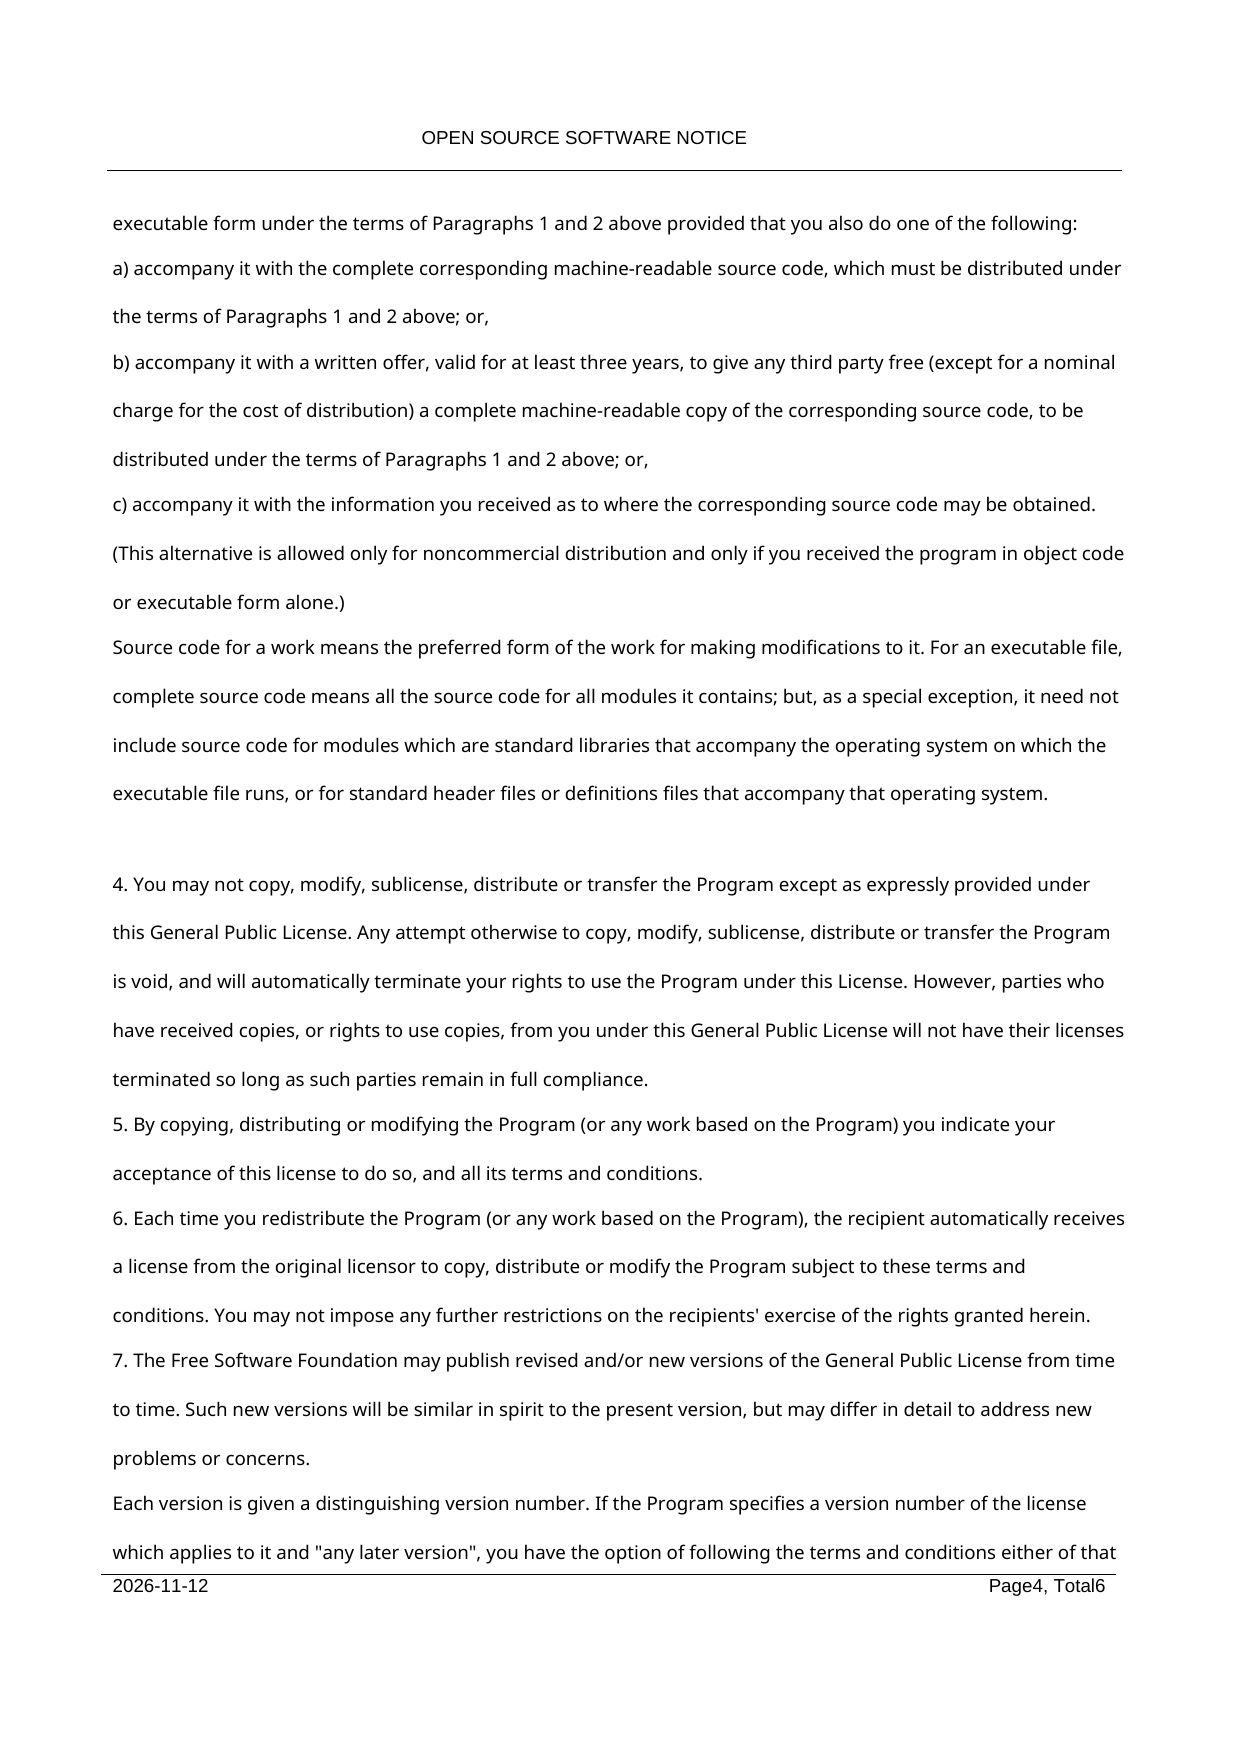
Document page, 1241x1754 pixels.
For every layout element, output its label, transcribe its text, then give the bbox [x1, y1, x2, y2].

text Source code for a work means the preferred form of the work for making modifications to it. For an executable file, complete source code means all the source code for all modules it contains; but, as a special exception, it need not include source code for modules which are standard libraries that accompany the operating system on which the executable file runs, or for standard header files or definitions files that accompany that operating system. [112, 631, 1128, 810]
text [112, 1487, 1128, 1568]
text b) accompany it with a written offer, valid for at least three years, to give any third party free (except for a nominal charge for the cost of distribution) a complete machine-readable copy of the corresponding source code, to be distributed under the terms of Paragraphs 1 and 2 above; or, [112, 346, 1128, 476]
text 6. Each time you redistribute the Program (or any work based on the Program), the recipient automatically receives a license from the original licensor to copy, distribute or modify the Program subject to these terms and conditions. You may not impose any further restrictions on the recipients' exercise of the rights granted herein. [112, 1202, 1128, 1332]
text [112, 206, 1128, 239]
text c) accompany it with the information you received as to where the corresponding source code may be obtained. (This alternative is allowed only for noncommercial distribution and only if you received the program in object code or executable form alone.) [112, 488, 1128, 618]
text 4. You may not copy, modify, sublicense, distribute or transfer the Program except as expressly provided under this General Public License. Any attempt otherwise to copy, modify, sublicense, distribute or transfer the Program is void, and will automatically terminate your rights to use the Program under this License. However, parties who have received copies, or rights to use copies, from you under this General Public License will not have their licenses terminated so long as such parties remain in full compliance. [112, 867, 1128, 1095]
text 5. By copying, distributing or modifying the Program (or any work based on the Program) you indicate your acceptance of this license to do so, and all its terms and conditions. [112, 1108, 1128, 1189]
text a) accompany it with the complete corresponding machine-readable source code, which must be distributed under the terms of Paragraphs 1 and 2 above; or, [112, 252, 1128, 333]
text 7. The Free Software Foundation may publish revised and/or new versions of the General Public License from time to time. Such new versions will be similar in spirit to the present version, but may differ in detail to address new problems or concerns. [112, 1344, 1128, 1474]
